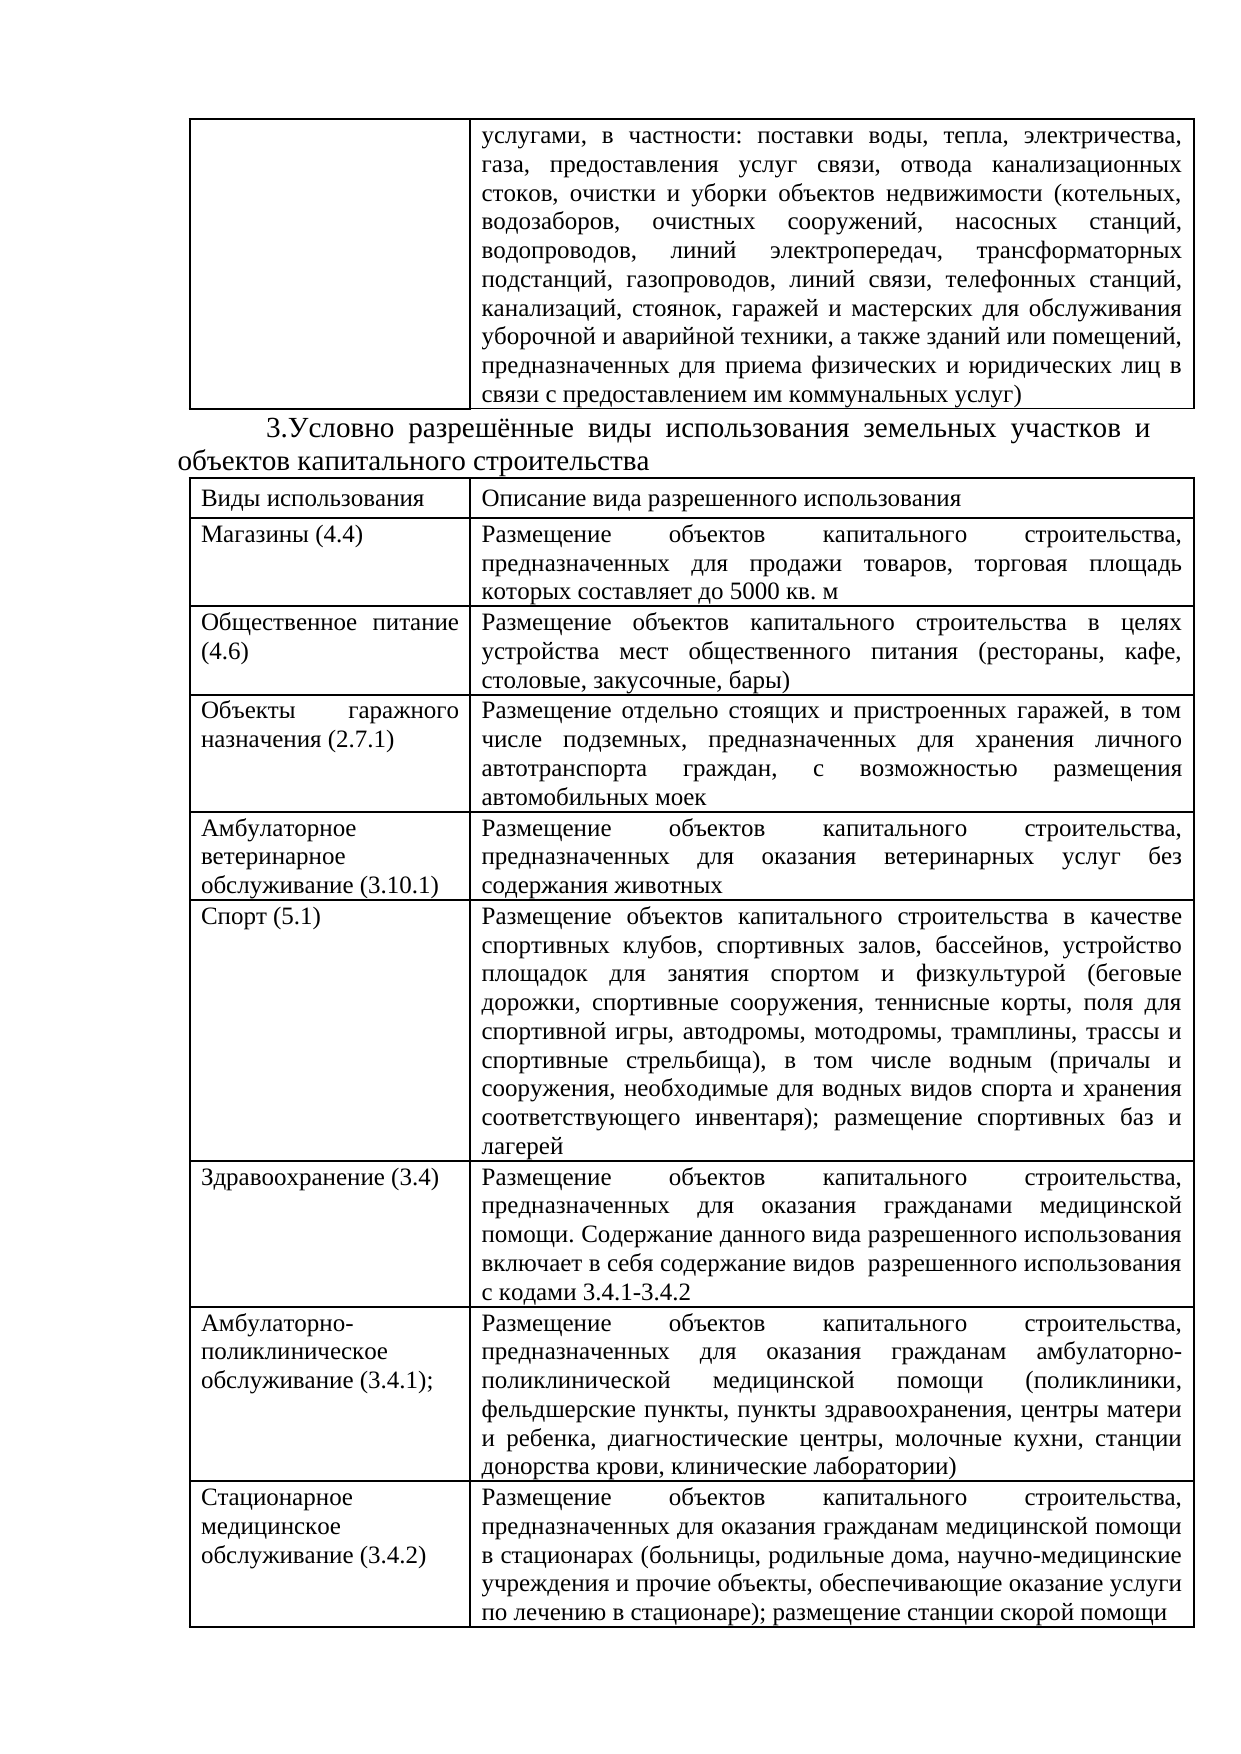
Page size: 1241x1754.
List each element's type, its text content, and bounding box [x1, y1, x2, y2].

table_cell Размещение объектов капитального строительства, предназначенных для оказания гражданами медицинской помощи. Содержание данного вида разрешенного использования включает в себя содержание видов разрешенного использования с кодами 3.4.1-3.4.2 [471, 1162, 1193, 1306]
text 3.Условно разрешённые виды использования земельных участков и объектов капитального строительства [177, 410, 1152, 477]
table_cell Размещение объектов капитального строительства в целях устройства мест общественного питания (рестораны, кафе, столовые, закусочные, бары) [471, 607, 1193, 693]
table_cell Размещение отдельно стоящих и пристроенных гаражей, в том числе подземных, предназначенных для хранения личного автотранспорта граждан, с возможностью размещения автомобильных моек [471, 696, 1193, 811]
table_cell Амбулаторно-поликлиническое обслуживание (3.4.1); [191, 1308, 469, 1480]
table_cell Размещение объектов капитального строительства, предназначенных для оказания гражданам медицинской помощи в стационарах (больницы, родильные дома, научно-медицинские учреждения и прочие объекты, обеспечивающие оказание услуги по лечению в стационаре); размещение станции скорой помощи [471, 1482, 1193, 1626]
table_cell Размещение объектов капитального строительства в качестве спортивных клубов, спортивных залов, бассейнов, устройство площадок для занятия спортом и физкультурой (беговые дорожки, спортивные сооружения, теннисные корты, поля для спортивной игры, автодромы, мотодромы, трамплины, трассы и спортивные стрельбища), в том числе водным (причалы и сооружения, необходимые для водных видов спорта и хранения соответствующего инвентаря); размещение спортивных баз и лагерей [471, 901, 1193, 1160]
table_cell Общественное питание (4.6) [191, 607, 469, 693]
table_header Виды использования [191, 479, 469, 517]
table_cell Объекты гаражного назначения (2.7.1) [191, 696, 469, 811]
table_cell Размещение объектов капитального строительства, предназначенных для оказания ветеринарных услуг без содержания животных [471, 813, 1193, 899]
table_cell Размещение объектов капитального строительства, предназначенных для оказания гражданам амбулаторно-поликлинической медицинской помощи (поликлиники, фельдшерские пункты, пункты здравоохранения, центры матери и ребенка, диагностические центры, молочные кухни, станции донорства крови, клинические лаборатории) [471, 1308, 1193, 1480]
table_cell Стационарное медицинское обслуживание (3.4.2) [191, 1482, 469, 1626]
table_cell Спорт (5.1) [191, 901, 469, 1160]
table_header Описание вида разрешенного использования [471, 479, 1193, 517]
table_cell Амбулаторное ветеринарное обслуживание (3.10.1) [191, 813, 469, 899]
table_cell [191, 120, 469, 408]
table_cell Размещение объектов капитального строительства, предназначенных для продажи товаров, торговая площадь которых составляет до 5000 кв. м [471, 519, 1193, 605]
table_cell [471, 120, 1193, 408]
table_cell Магазины (4.4) [191, 519, 469, 605]
table_cell Здравоохранение (3.4) [191, 1162, 469, 1306]
